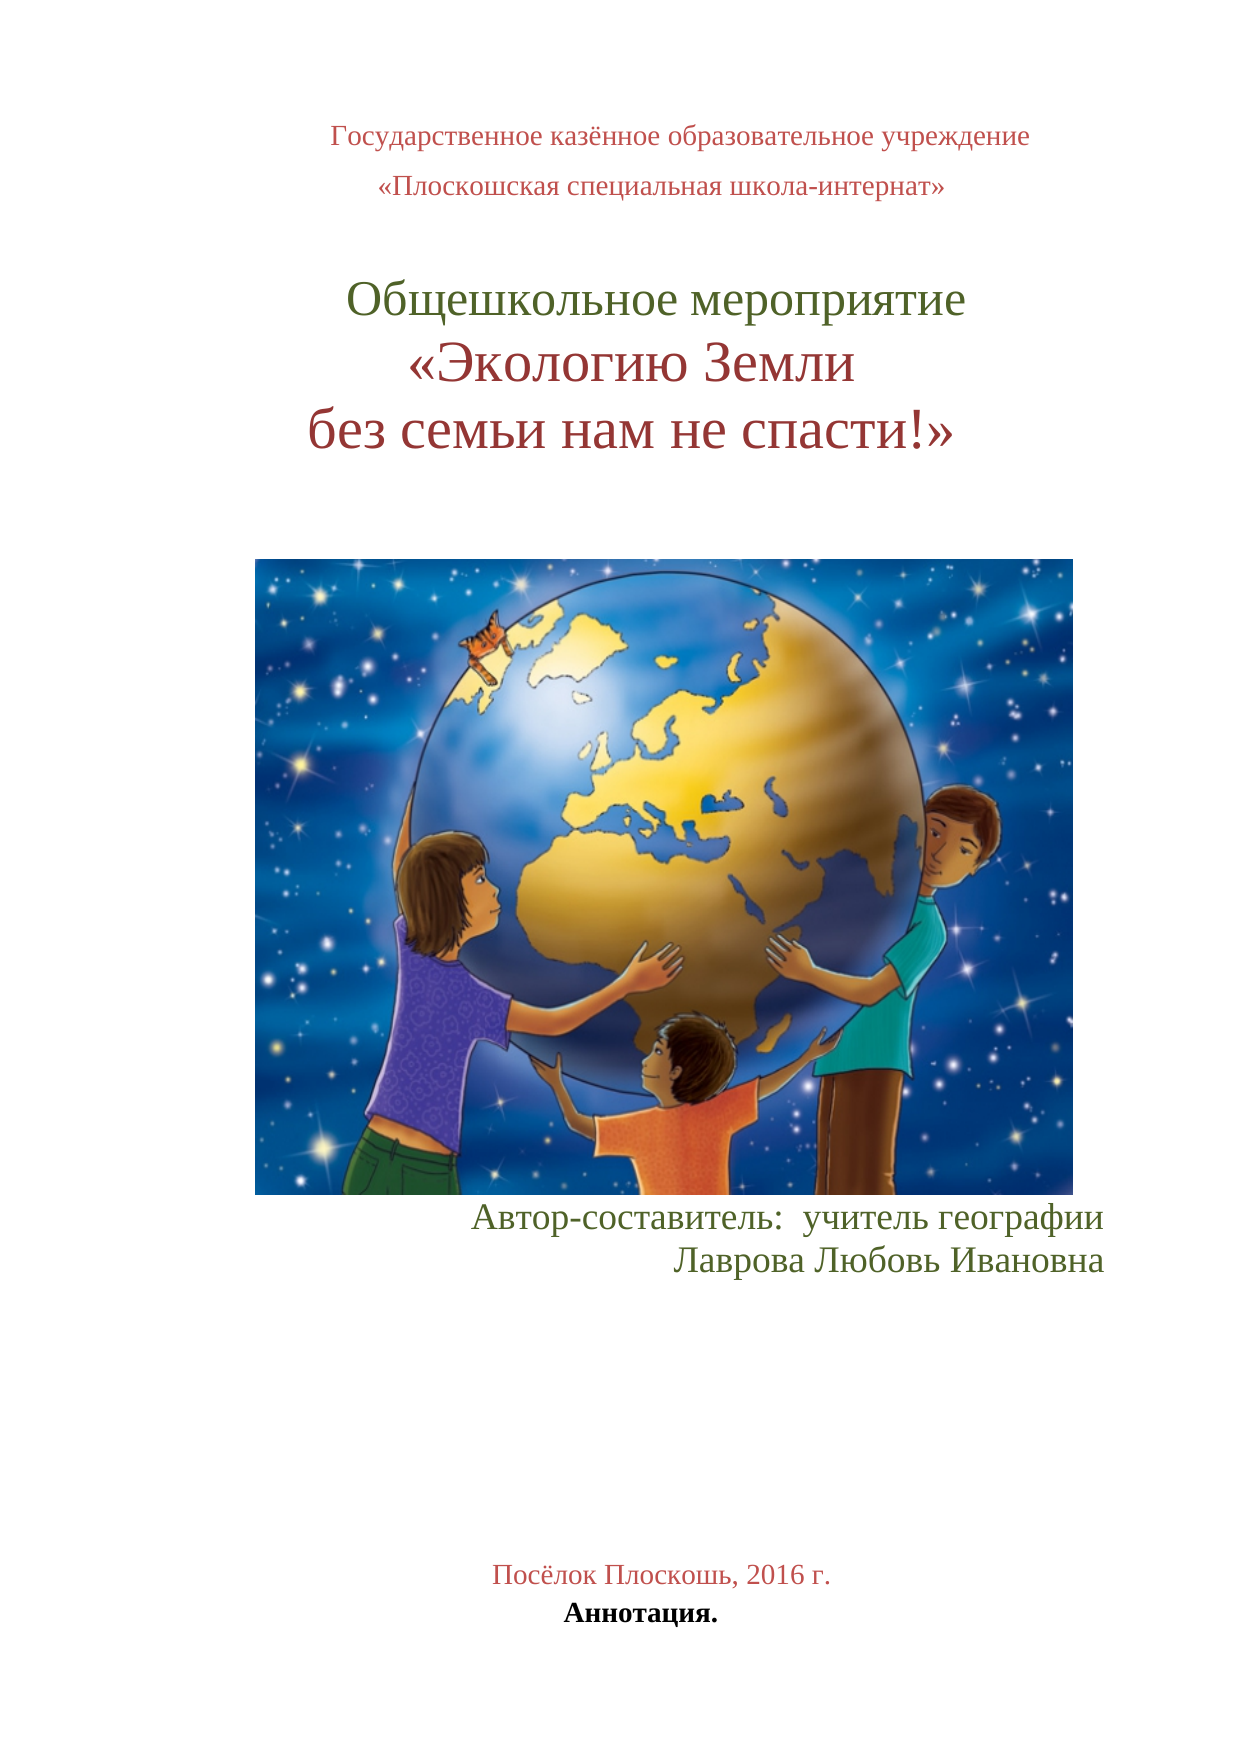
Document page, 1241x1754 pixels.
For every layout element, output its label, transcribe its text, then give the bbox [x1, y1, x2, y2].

text Посёлок Плоскошь, 2016 г. [218, 1557, 1104, 1591]
picture [255, 559, 1073, 1195]
text без семьи нам не спасти!» [118, 394, 1107, 461]
text Автор-составитель: учитель географии [218, 1175, 1104, 1238]
text Лаврова Любовь Ивановна [218, 1238, 1104, 1281]
text Общешкольное мероприятие [118, 269, 1107, 327]
text «Экологию Земли [118, 327, 1107, 394]
text Государственное казённое образовательное учреждение «Плоскошская специальная школа-интернат» [218, 118, 1104, 202]
text Аннотация. [177, 1596, 1104, 1629]
